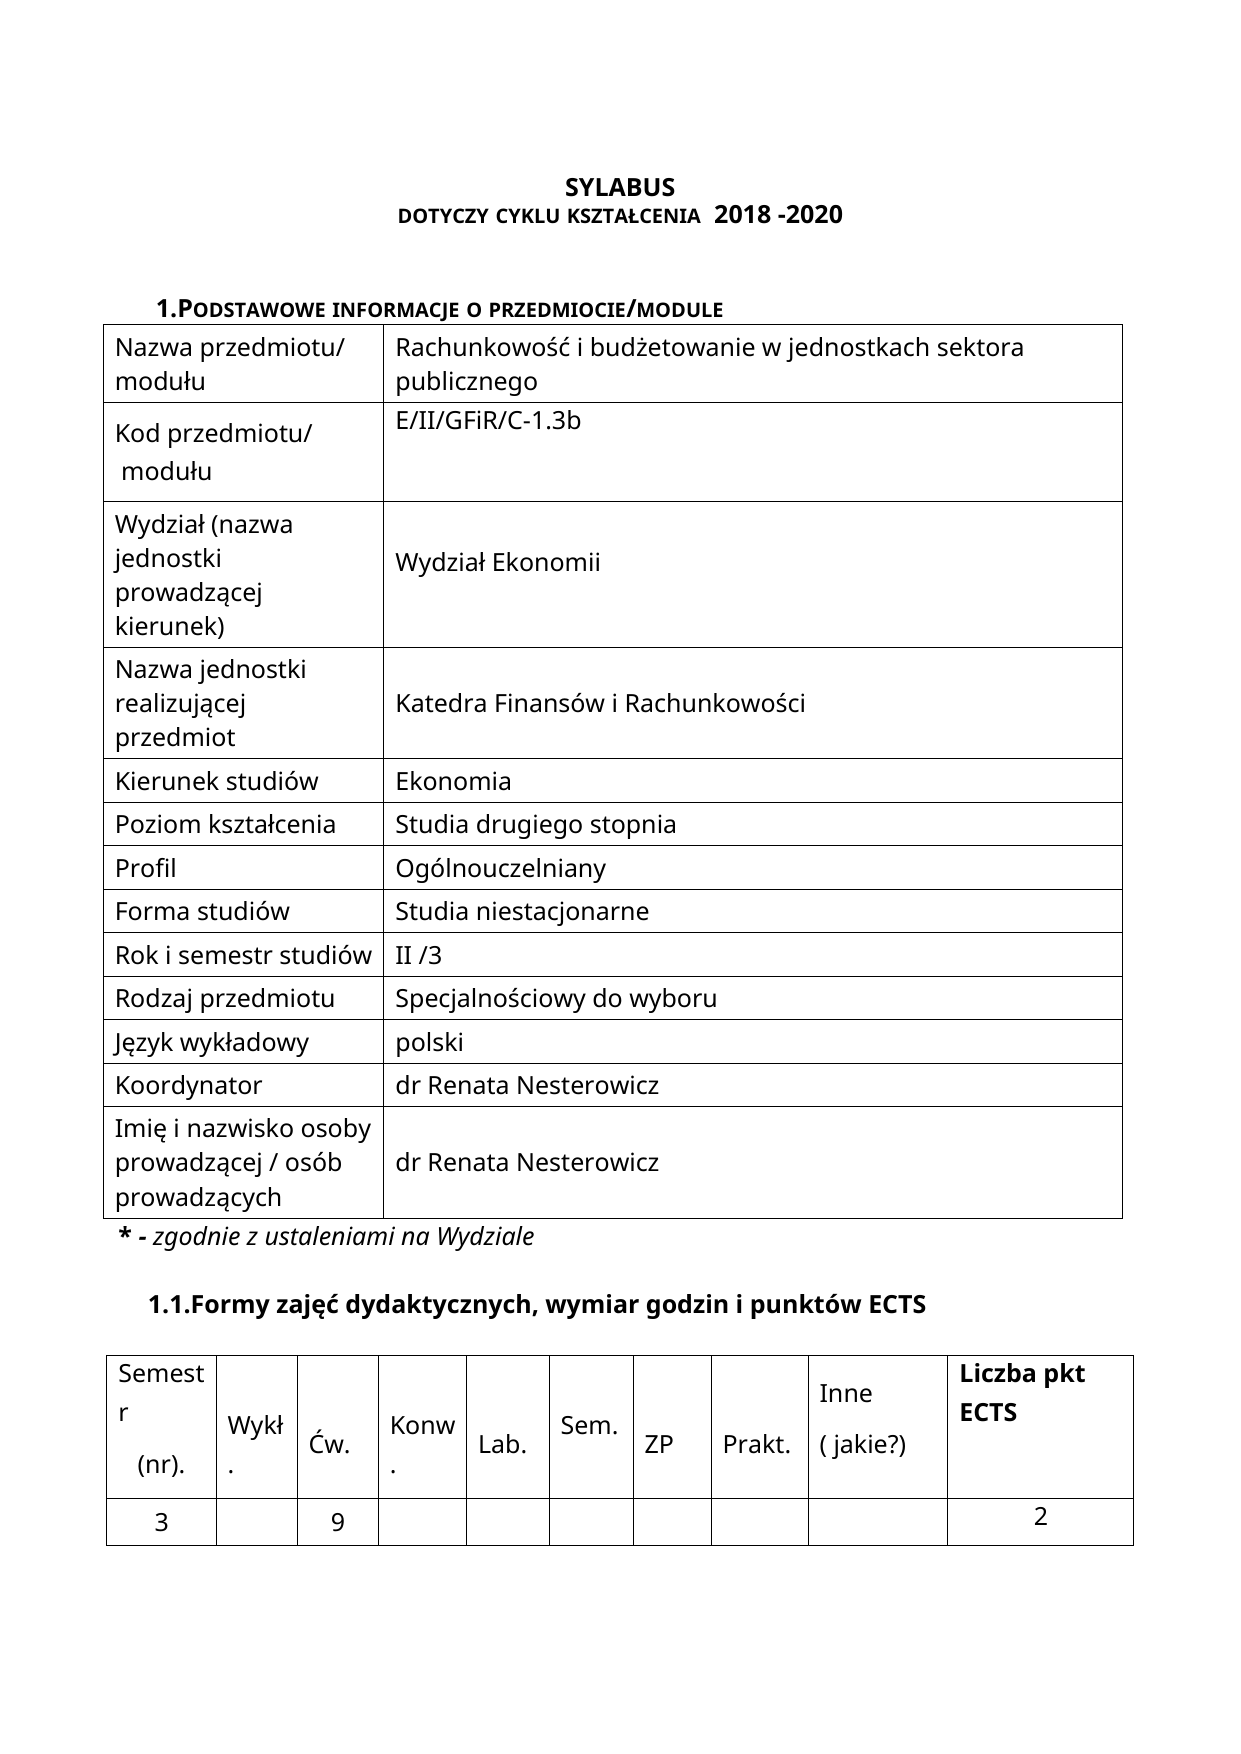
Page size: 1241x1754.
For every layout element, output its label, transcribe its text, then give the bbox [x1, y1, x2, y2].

table_cell Specjalnościowy do wyboru [384, 977, 1122, 1019]
text SYLABUS [118, 169, 1122, 203]
table_cell Forma studiów [104, 890, 383, 932]
table_cell Koordynator [104, 1064, 383, 1106]
text 1.1.Formy zajęć dydaktycznych, wymiar godzin i punktów ECTS [148, 1287, 1122, 1321]
table_cell 9 [298, 1499, 378, 1544]
table_header Prakt. [712, 1356, 808, 1497]
table_cell polski [384, 1020, 1122, 1062]
table_cell [634, 1499, 711, 1544]
table_cell Ekonomia [384, 759, 1122, 802]
table_header Inne ( jakie?) [809, 1356, 947, 1497]
table_cell Ogólnouczelniany [384, 846, 1122, 889]
table_cell dr Renata Nesterowicz [384, 1107, 1122, 1217]
table_header Konw. [379, 1356, 466, 1497]
table_cell Wydział Ekonomii [384, 502, 1122, 647]
table_cell [550, 1499, 633, 1544]
table_cell [217, 1499, 297, 1544]
table_cell Katedra Finansów i Rachunkowości [384, 648, 1122, 758]
table_cell II /3 [384, 933, 1122, 976]
table_header Nazwa przedmiotu/ modułu [104, 325, 383, 402]
table_header Rachunkowość i budżetowanie w jednostkach sektora publicznego [384, 325, 1122, 402]
table_cell [379, 1499, 466, 1544]
table_cell 2 [948, 1499, 1133, 1544]
table_header Sem. [550, 1356, 633, 1497]
table_cell Język wykładowy [104, 1020, 383, 1062]
table_cell Rodzaj przedmiotu [104, 977, 383, 1019]
table_header Liczba pkt ECTS [948, 1356, 1133, 1497]
table_cell E/II/GFiR/C-1.3b [384, 403, 1122, 501]
table_cell Studia drugiego stopnia [384, 803, 1122, 845]
text 1.Podstawowe informacje o przedmiocie/module [156, 290, 1122, 324]
text dotyczy cyklu kształcenia 2018 -2020 [118, 203, 1122, 228]
table_cell Wydział (nazwa jednostki prowadzącej kierunek) [104, 502, 383, 647]
table_cell dr Renata Nesterowicz [384, 1064, 1122, 1106]
table_cell [712, 1499, 808, 1544]
table_cell Nazwa jednostki realizującej przedmiot [104, 648, 383, 758]
table_header Lab. [467, 1356, 549, 1497]
table_header Ćw. [298, 1356, 378, 1497]
table_header ZP [634, 1356, 711, 1497]
table_cell Profil [104, 846, 383, 889]
table_header Semestr (nr). [107, 1356, 216, 1497]
table_cell Studia niestacjonarne [384, 890, 1122, 932]
table_cell [467, 1499, 549, 1544]
table_cell Imię i nazwisko osoby prowadzącej / osób prowadzących [104, 1107, 383, 1217]
table_cell Rok i semestr studiów [104, 933, 383, 976]
table_cell 3 [107, 1499, 216, 1544]
table_header Wykł. [217, 1356, 297, 1497]
table_cell Poziom kształcenia [104, 803, 383, 845]
table_cell Kod przedmiotu/ modułu [104, 403, 383, 501]
table_cell [809, 1499, 947, 1544]
text * - zgodnie z ustaleniami na Wydziale [118, 1219, 1122, 1252]
table_cell Kierunek studiów [104, 759, 383, 802]
